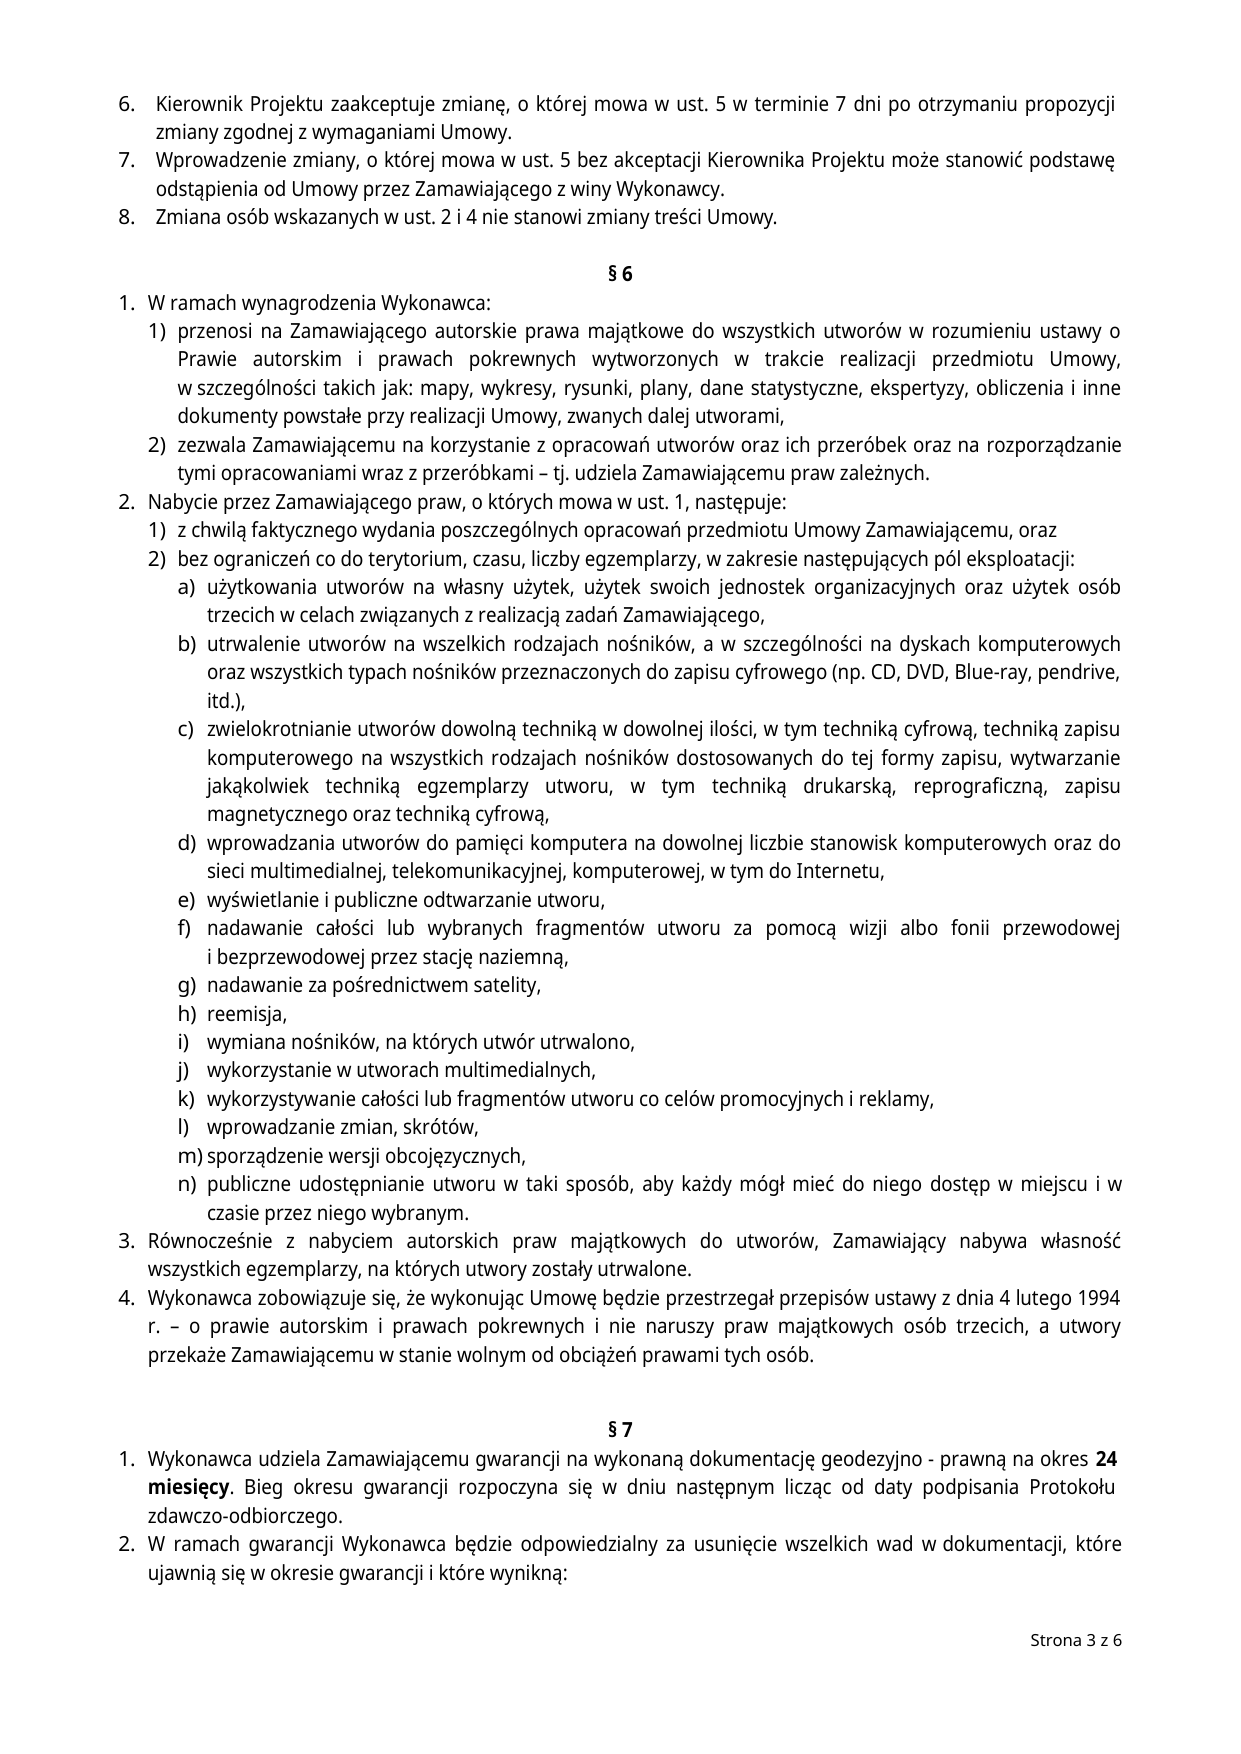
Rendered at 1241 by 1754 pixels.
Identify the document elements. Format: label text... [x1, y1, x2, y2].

list nadawanie całości lub wybranych fragmentów utworu za pomocą wizji albo fonii przewodowej i bezprzewodowej przez stację naziemną, [177, 913, 1122, 970]
list przenosi na Zamawiającego autorskie prawa majątkowe do wszystkich utworów w rozumieniu ustawy o Prawie autorskim i prawach pokrewnych wytworzonych w trakcie realizacji przedmiotu Umowy, w szczególności takich jak: mapy, wykresy, rysunki, plany, dane statystyczne, ekspertyzy, obliczenia i inne dokumenty powstałe przy realizacji Umowy, zwanych dalej utworami, [148, 316, 1122, 430]
list wyświetlanie i publiczne odtwarzanie utworu, [177, 885, 1122, 913]
list sporządzenie wersji obcojęzycznych, [177, 1141, 1122, 1169]
list nadawanie za pośrednictwem satelity, [177, 970, 1122, 999]
list Wykonawca zobowiązuje się, że wykonując Umowę będzie przestrzegał przepisów ustawy z dnia 4 lutego 1994 r. – o prawie autorskim i prawach pokrewnych i nie naruszy praw majątkowych osób trzecich, a utwory przekaże Zamawiającemu w stanie wolnym od obciążeń prawami tych osób. [118, 1283, 1122, 1368]
list reemisja, [177, 999, 1122, 1027]
list zezwala Zamawiającemu na korzystanie z opracowań utworów oraz ich przeróbek oraz na rozporządzanie tymi opracowaniami wraz z przeróbkami – tj. udziela Zamawiającemu praw zależnych. [148, 430, 1122, 487]
list zwielokrotnianie utworów dowolną techniką w dowolnej ilości, w tym techniką cyfrową, techniką zapisu komputerowego na wszystkich rodzajach nośników dostosowanych do tej formy zapisu, wytwarzanie jakąkolwiek techniką egzemplarzy utworu, w tym techniką drukarską, reprograficzną, zapisu magnetycznego oraz techniką cyfrową, [177, 714, 1122, 828]
list Zmiana osób wskazanych w ust. 2 i 4 nie stanowi zmiany treści Umowy. [118, 202, 1122, 231]
list publiczne udostępnianie utworu w taki sposób, aby każdy mógł mieć do niego dostęp w miejscu i w czasie przez niego wybranym. [177, 1169, 1122, 1226]
text § 6 [118, 259, 1122, 288]
list wykorzystywanie całości lub fragmentów utworu co celów promocyjnych i reklamy, [177, 1084, 1122, 1112]
list wymiana nośników, na których utwór utrwalono, [177, 1027, 1122, 1056]
list Równocześnie z nabyciem autorskich praw majątkowych do utworów, Zamawiający nabywa własność wszystkich egzemplarzy, na których utwory zostały utrwalone. [118, 1226, 1122, 1283]
list Kierownik Projektu zaakceptuje zmianę, o której mowa w ust. 5 w terminie 7 dni po otrzymaniu propozycji zmiany zgodnej z wymaganiami Umowy. [118, 89, 1117, 146]
list z chwilą faktycznego wydania poszczególnych opracowań przedmiotu Umowy Zamawiającemu, oraz [148, 515, 1122, 544]
list Wykonawca udziela Zamawiającemu gwarancji na wykonaną dokumentację geodezyjno - prawną na okres 24 miesięcy. Bieg okresu gwarancji rozpoczyna się w dniu następnym licząc od daty podpisania Protokołu zdawczo-odbiorczego. [118, 1444, 1117, 1529]
list wykorzystanie w utworach multimedialnych, [177, 1056, 1122, 1084]
list bez ograniczeń co do terytorium, czasu, liczby egzemplarzy, w zakresie następujących pól eksploatacji: [148, 544, 1122, 572]
list wprowadzanie zmian, skrótów, [177, 1112, 1122, 1141]
list wprowadzania utworów do pamięci komputera na dowolnej liczbie stanowisk komputerowych oraz do sieci multimedialnej, telekomunikacyjnej, komputerowej, w tym do Internetu, [177, 828, 1122, 885]
list Nabycie przez Zamawiającego praw, o których mowa w ust. 1, następuje: [118, 487, 1122, 515]
list użytkowania utworów na własny użytek, użytek swoich jednostek organizacyjnych oraz użytek osób trzecich w celach związanych z realizacją zadań Zamawiającego, [177, 572, 1122, 629]
list W ramach gwarancji Wykonawca będzie odpowiedzialny za usunięcie wszelkich wad w dokumentacji, które ujawnią się w okresie gwarancji i które wynikną: [118, 1529, 1122, 1586]
text § 7 [118, 1416, 1122, 1444]
list W ramach wynagrodzenia Wykonawca: [118, 288, 1122, 316]
list utrwalenie utworów na wszelkich rodzajach nośników, a w szczególności na dyskach komputerowych oraz wszystkich typach nośników przeznaczonych do zapisu cyfrowego (np. CD, DVD, Blue-ray, pendrive, itd.), [177, 629, 1122, 714]
list Wprowadzenie zmiany, o której mowa w ust. 5 bez akceptacji Kierownika Projektu może stanowić podstawę odstąpienia od Umowy przez Zamawiającego z winy Wykonawcy. [118, 146, 1117, 202]
